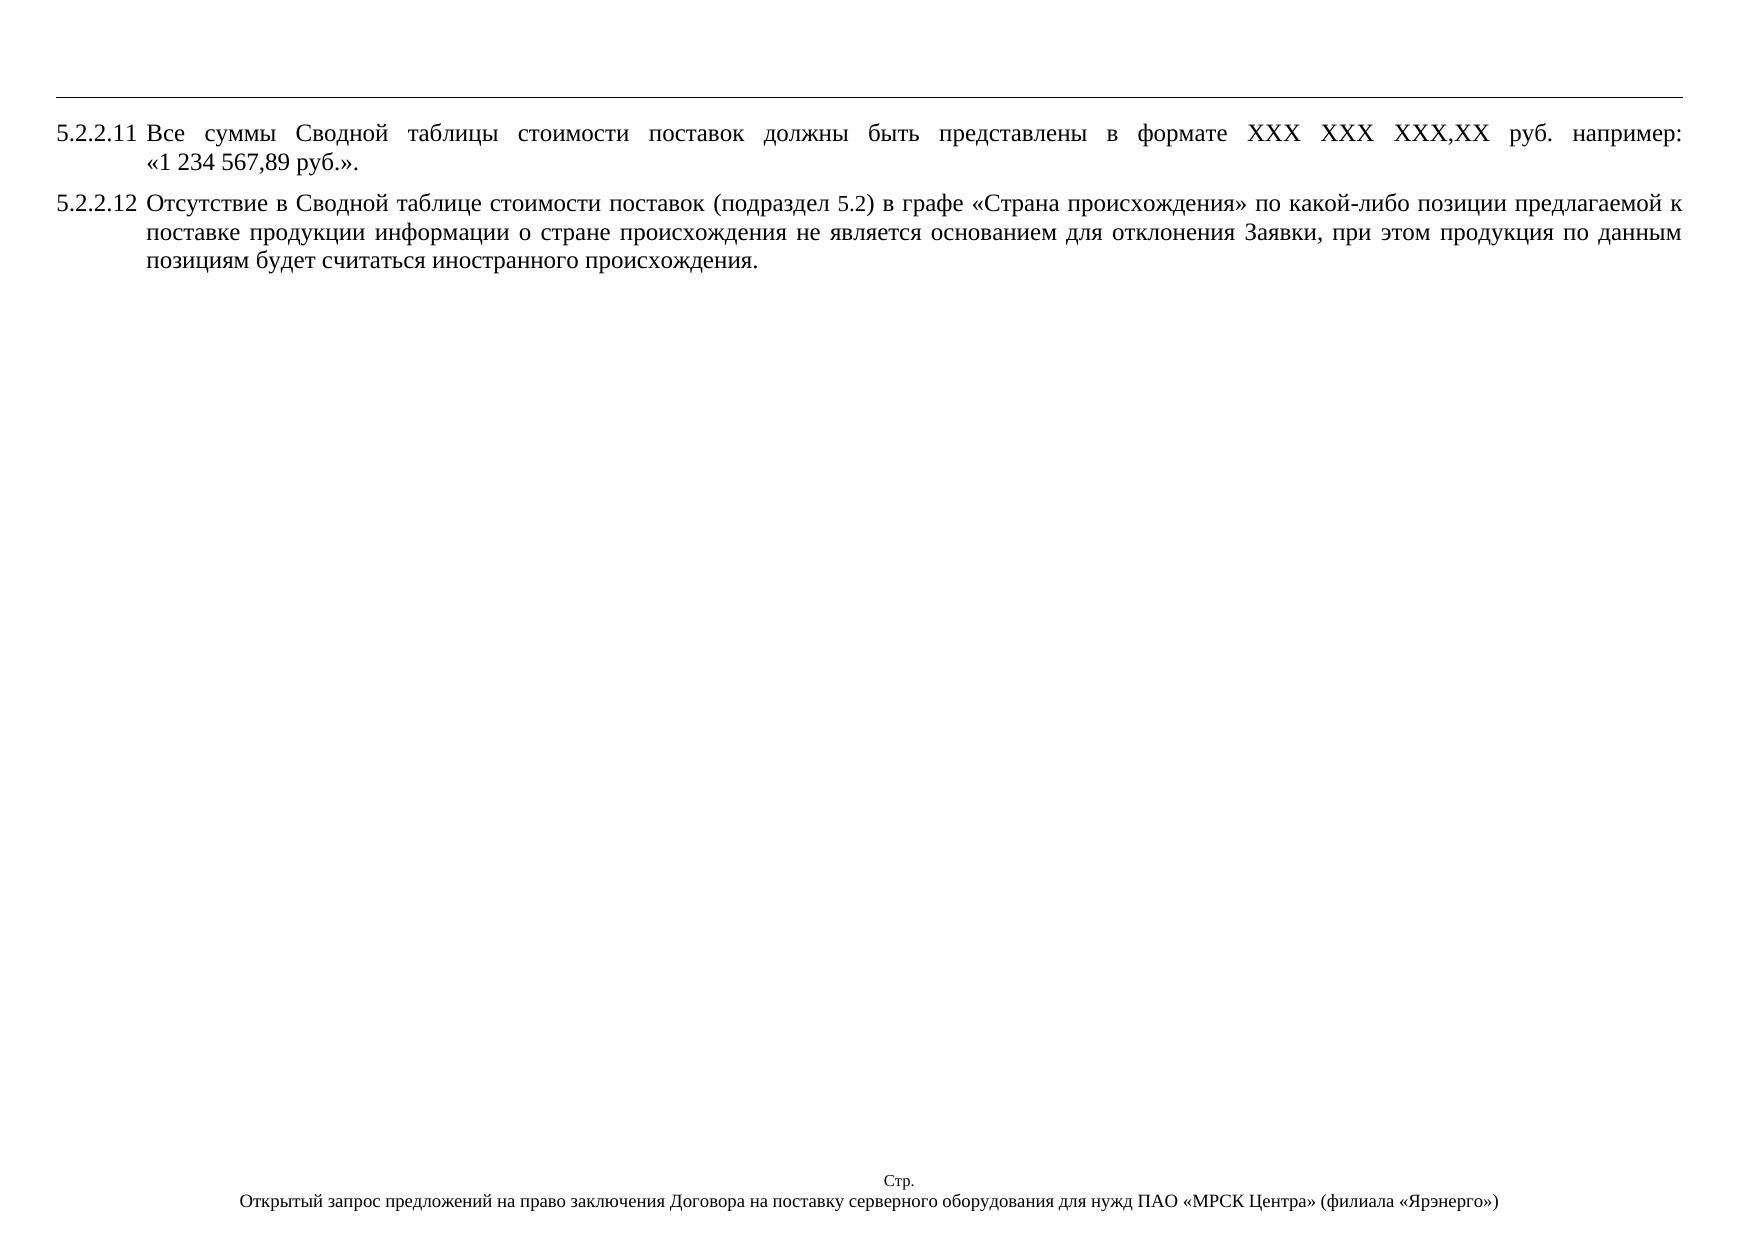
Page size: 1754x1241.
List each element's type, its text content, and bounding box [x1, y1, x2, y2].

list Все суммы Сводной таблицы стоимости поставок должны быть представлены в формате XXX XXX XXX,XX руб. например: «1 234 567,89 руб.». [56, 118, 1683, 176]
list Отсутствие в Сводной таблице стоимости поставок (подраздел 5.2) в графе «Страна происхождения» по какой-либо позиции предлагаемой к поставке продукции информации о стране происхождения не является основанием для отклонения Заявки, при этом продукция по данным позициям будет считаться иностранного происхождения. [56, 188, 1683, 274]
